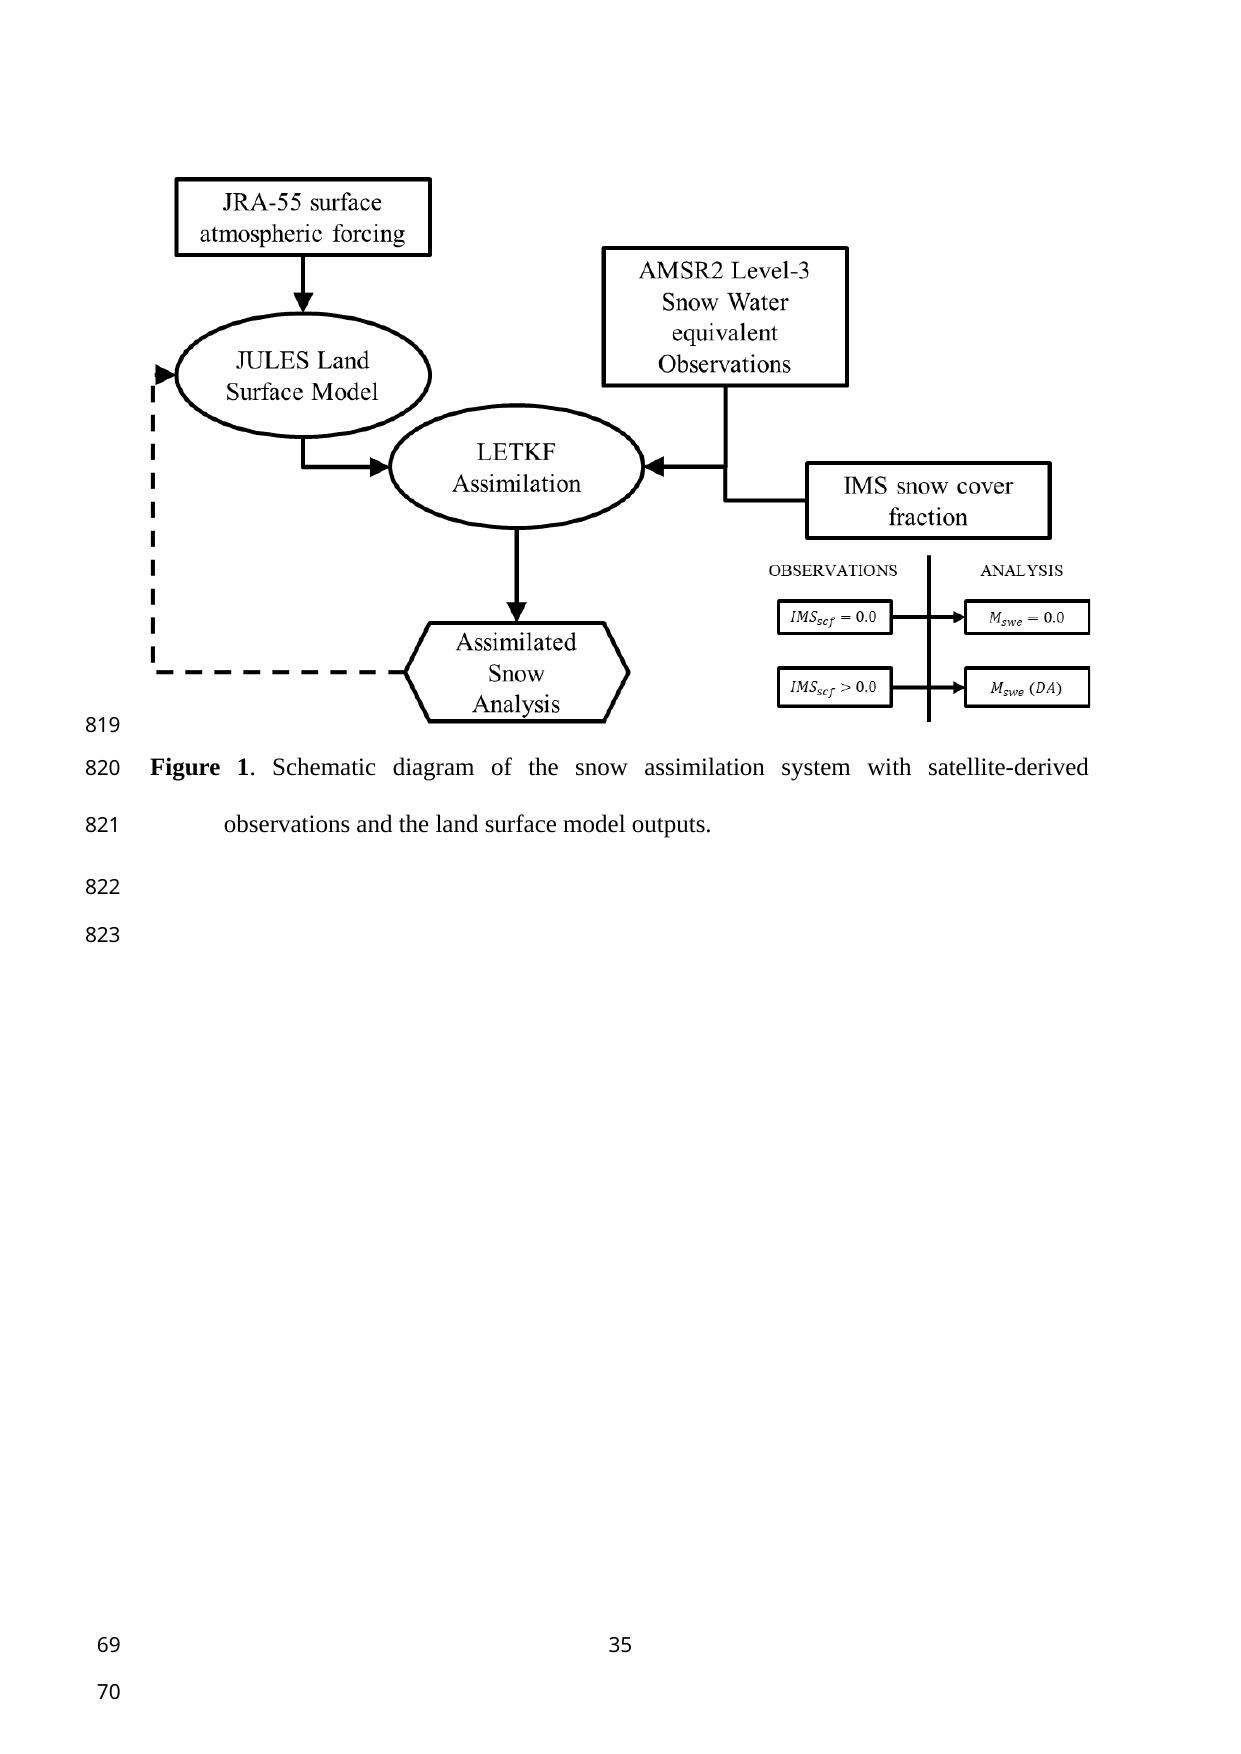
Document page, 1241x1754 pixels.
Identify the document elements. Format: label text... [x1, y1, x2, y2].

picture [150, 177, 1091, 733]
text Figure 1. Schematic diagram of the snow assimilation system with satellite-derived observations and the land surface model outputs. [150, 752, 1090, 838]
